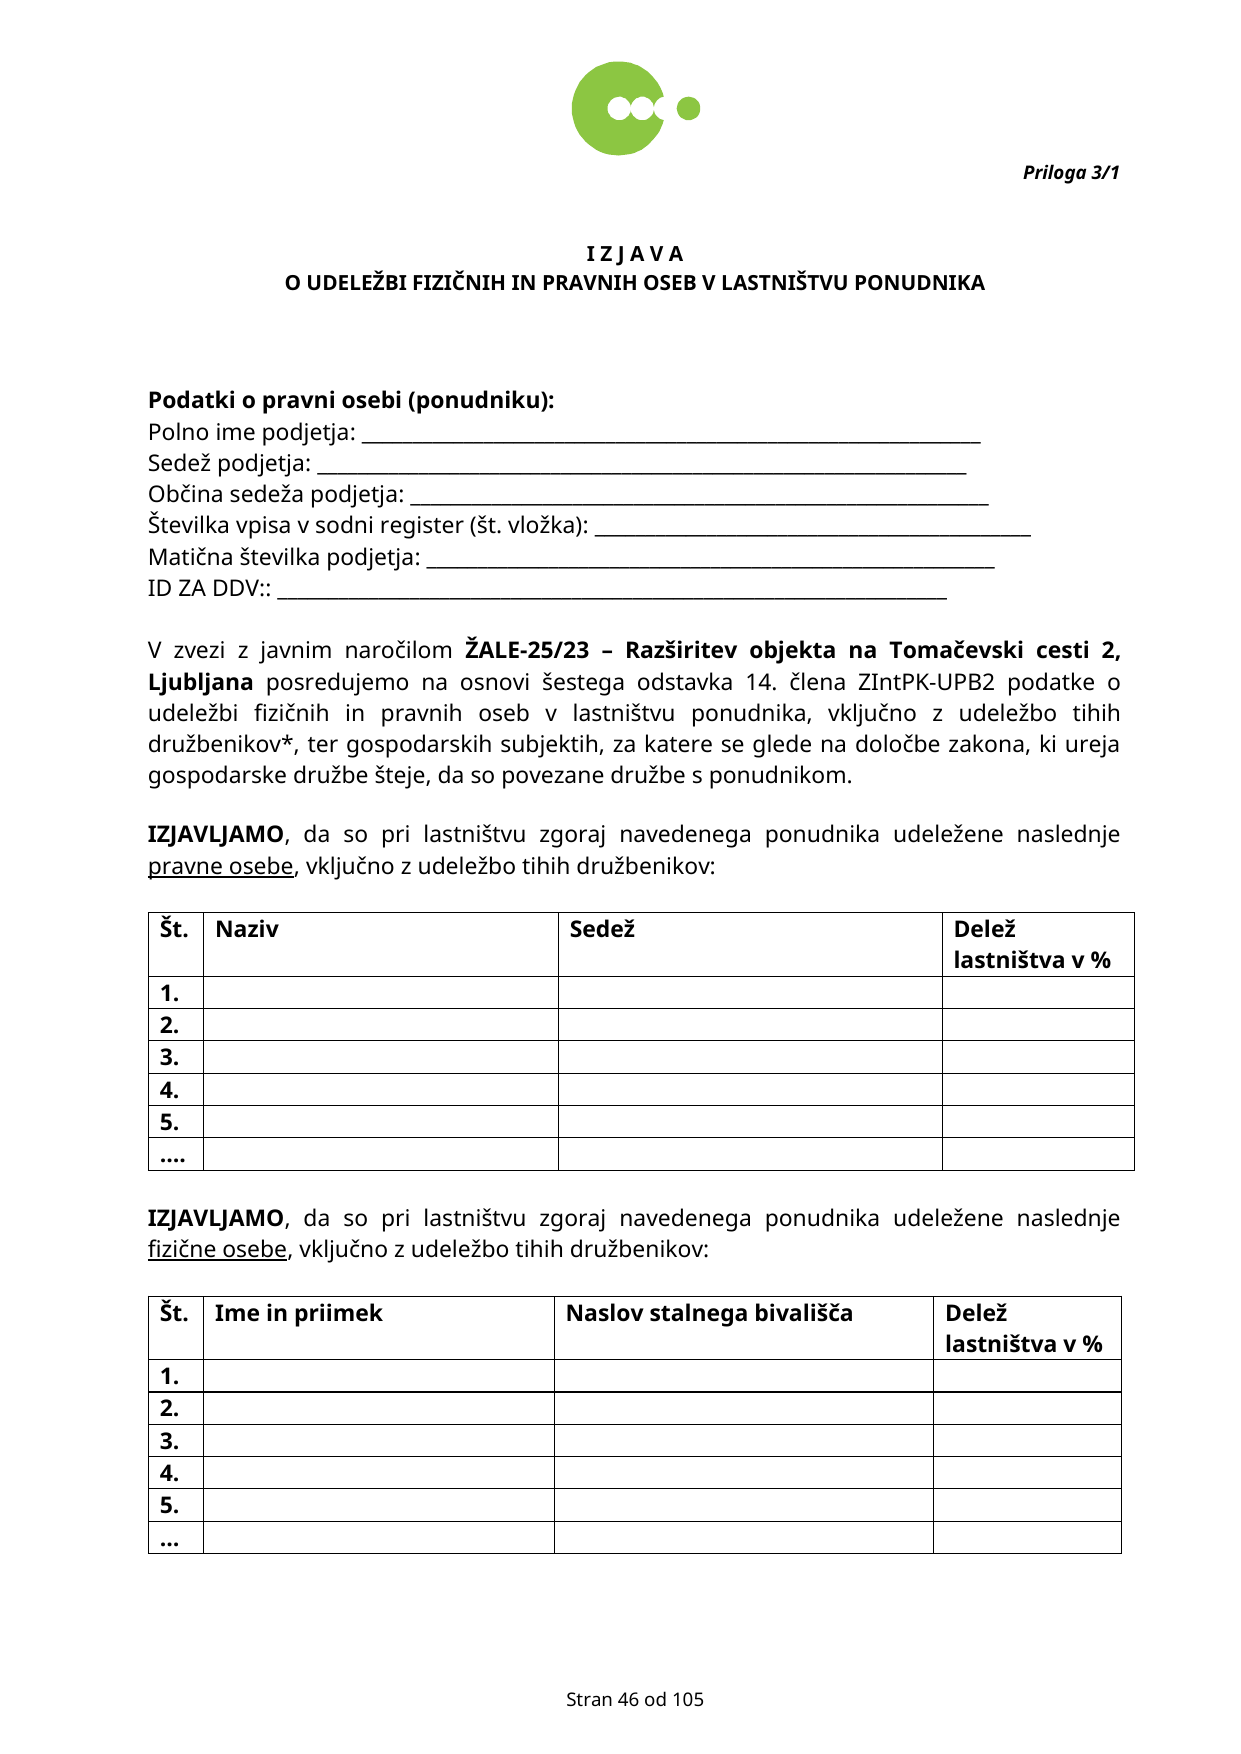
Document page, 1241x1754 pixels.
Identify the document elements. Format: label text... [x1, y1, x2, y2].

text Matična številka podjetja: ________________________________________________________ [148, 540, 1122, 572]
table_cell [934, 1393, 1121, 1424]
table_cell [204, 1074, 558, 1105]
table_cell …. [149, 1138, 203, 1169]
table_cell [934, 1457, 1121, 1488]
text Polno ime podjetja: _____________________________________________________________ [148, 415, 1122, 447]
table_cell [934, 1522, 1121, 1553]
text Priloga 3/1 [148, 160, 1122, 185]
text IZJAVLJAMO, da so pri lastništvu zgoraj navedenega ponudnika udeležene naslednje fizične osebe, vključno z udeležbo tihih družbenikov: [148, 1202, 1122, 1264]
table_cell [555, 1489, 933, 1521]
table_cell 4. [149, 1457, 203, 1488]
text V zvezi z javnim naročilom ŽALE-25/23 – Razširitev objekta na Tomačevski cesti 2, Ljubljana posredujemo na osnovi šestega odstavka 14. člena ZIntPK-UPB2 podatke o udeležbi fizičnih in pravnih oseb v lastništvu ponudnika, vključno z udeležbo tihih družbenikov*, ter gospodarskih subjektih, za katere se glede na določbe zakona, ki ureja gospodarske družbe šteje, da so povezane družbe s ponudnikom. [148, 634, 1122, 790]
table_cell 4. [149, 1074, 203, 1105]
table_cell [204, 1009, 558, 1040]
table_cell [559, 1009, 942, 1040]
table_cell [555, 1393, 933, 1424]
table_cell [204, 1041, 558, 1073]
table_cell [559, 1106, 942, 1137]
table_cell … [149, 1522, 203, 1553]
table_cell 2. [149, 1393, 203, 1424]
table_header Ime in priimek [204, 1297, 554, 1359]
text I Z J A V A [148, 239, 1122, 268]
table_cell [943, 1106, 1134, 1137]
table_cell 5. [149, 1489, 203, 1521]
table_cell 3. [149, 1425, 203, 1456]
table_cell [204, 1457, 554, 1488]
table_cell [943, 1009, 1134, 1040]
table_cell [204, 1522, 554, 1553]
table_cell [204, 977, 558, 1008]
text Sedež podjetja: ________________________________________________________________ [148, 447, 1122, 478]
table_cell [204, 1360, 554, 1391]
text IZJAVLJAMO, da so pri lastništvu zgoraj navedenega ponudnika udeležene naslednje pravne osebe, vključno z udeležbo tihih družbenikov: [148, 818, 1122, 881]
table_cell [943, 977, 1134, 1008]
table_cell [934, 1360, 1121, 1391]
table_cell [934, 1489, 1121, 1521]
table_header Št. [149, 913, 203, 976]
table_cell [559, 1074, 942, 1105]
table_header Sedež [559, 913, 942, 976]
table_cell [943, 1074, 1134, 1105]
table_cell [559, 1138, 942, 1169]
table_header Delež lastništva v % [943, 913, 1134, 976]
table_cell [204, 1425, 554, 1456]
table_cell [204, 1106, 558, 1137]
table_cell [934, 1425, 1121, 1456]
table_cell [204, 1489, 554, 1521]
text O UDELEŽBI FIZIČNIH IN PRAVNIH OSEB V LASTNIŠTVU PONUDNIKA [148, 268, 1122, 296]
table_header Delež lastništva v % [934, 1297, 1121, 1359]
text ID ZA DDV:: __________________________________________________________________ [148, 572, 1122, 603]
table_cell 5. [149, 1106, 203, 1137]
table_cell [559, 977, 942, 1008]
table_cell [555, 1425, 933, 1456]
table_cell 1. [149, 977, 203, 1008]
table_cell [555, 1360, 933, 1391]
table_cell 3. [149, 1041, 203, 1073]
text Podatki o pravni osebi (ponudniku): [148, 384, 1122, 415]
table_cell 2. [149, 1009, 203, 1040]
text Občina sedeža podjetja: _________________________________________________________ [148, 478, 1122, 509]
table_cell [559, 1041, 942, 1073]
table_cell 1. [149, 1360, 203, 1391]
table_header Naslov stalnega bivališča [555, 1297, 933, 1359]
table_cell [204, 1393, 554, 1424]
table_cell [943, 1138, 1134, 1169]
table_cell [555, 1522, 933, 1553]
text Številka vpisa v sodni register (št. vložka): ___________________________________________ [148, 509, 1122, 540]
table_cell [555, 1457, 933, 1488]
table_header Naziv [204, 913, 558, 976]
table_cell [943, 1041, 1134, 1073]
table_cell [204, 1138, 558, 1169]
table_header Št. [149, 1297, 203, 1359]
